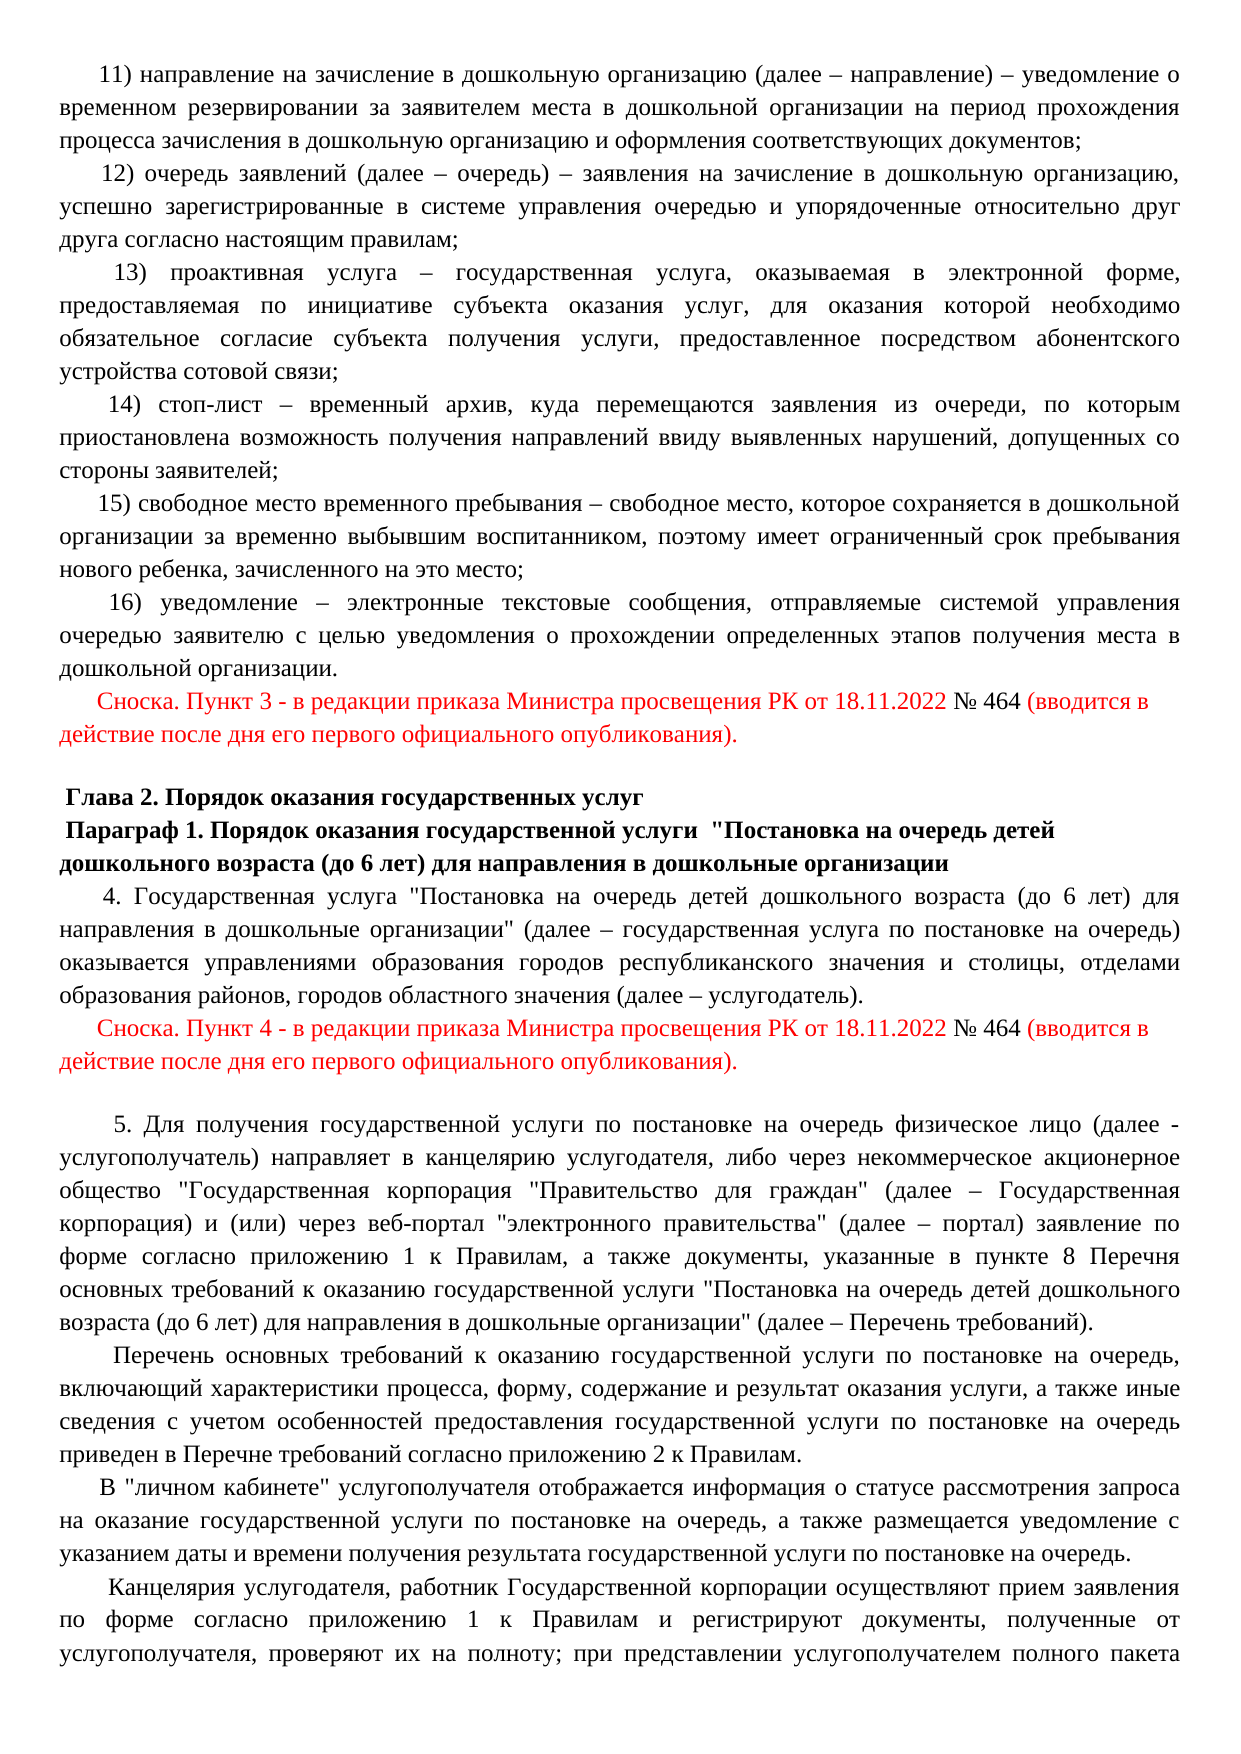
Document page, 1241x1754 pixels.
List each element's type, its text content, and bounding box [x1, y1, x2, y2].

text Сноска. Пункт 3 - в редакции приказа Министра просвещения РК от 18.11.2022 № 464 (вводится в действие после дня его первого официального опубликования). [59, 686, 1181, 778]
text 13) проактивная услуга – государственная услуга, оказываемая в электронной форме, предоставляемая по инициативе субъекта оказания услуг, для оказания которой необходимо обязательное согласие субъекта получения услуги, предоставленное посредством абонентского устройства сотовой связи; [59, 257, 1181, 385]
text Перечень основных требований к оказанию государственной услуги по постановке на очередь, включающий характеристики процесса, форму, содержание и результат оказания услуги, а также иные сведения с учетом особенностей предоставления государственной услуги по постановке на очередь приведен в Перечне требований согласно приложению 2 к Правилам. [59, 1340, 1181, 1468]
text 15) свободное место временного пребывания – свободное место, которое сохраняется в дошкольной организации за временно выбывшим воспитанником, поэтому имеет ограниченный срок пребывания нового ребенка, зачисленного на это место; [59, 488, 1181, 583]
text 4. Государственная услуга "Постановка на очередь детей дошкольного возраста (до 6 лет) для направления в дошкольные организации" (далее – государственная услуга по постановке на очередь) оказывается управлениями образования городов республиканского значения и столицы, отделами образования районов, городов областного значения (далее – услугодатель). [59, 881, 1181, 1009]
text В "личном кабинете" услугополучателя отображается информация о статусе рассмотрения запроса на оказание государственной услуги по постановке на очередь, а также размещается уведомление с указанием даты и времени получения результата государственной услуги по постановке на очередь. [59, 1472, 1181, 1567]
text Глава 2. Порядок оказания государственных услуг [59, 782, 1181, 811]
text 16) уведомление – электронные текстовые сообщения, отправляемые системой управления очередью заявителю с целью уведомления о прохождении определенных этапов получения места в дошкольной организации. [59, 587, 1181, 682]
text 5. Для получения государственной услуги по постановке на очередь физическое лицо (далее - услугополучатель) направляет в канцелярию услугодателя, либо через некоммерческое акционерное общество "Государственная корпорация "Правительство для граждан" (далее – Государственная корпорация) и (или) через веб-портал "электронного правительства" (далее – портал) заявление по форме согласно приложению 1 к Правилам, а также документы, указанные в пункте 8 Перечня основных требований к оказанию государственной услуги "Постановка на очередь детей дошкольного возраста (до 6 лет) для направления в дошкольные организации" (далее – Перечень требований). [59, 1109, 1181, 1336]
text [59, 1572, 1181, 1666]
text Параграф 1. Порядок оказания государственной услуги "Постановка на очередь детей дошкольного возраста (до 6 лет) для направления в дошкольные организации [59, 815, 1181, 877]
text Сноска. Пункт 4 - в редакции приказа Министра просвещения РК от 18.11.2022 № 464 (вводится в действие после дня его первого официального опубликования). [59, 1013, 1181, 1105]
text 12) очередь заявлений (далее – очередь) – заявления на зачисление в дошкольную организацию, успешно зарегистрированные в системе управления очередью и упорядоченные относительно друг друга согласно настоящим правилам; [59, 158, 1181, 253]
text 14) стоп-лист – временный архив, куда перемещаются заявления из очереди, по которым приостановлена возможность получения направлений ввиду выявленных нарушений, допущенных со стороны заявителей; [59, 389, 1181, 484]
text 11) направление на зачисление в дошкольную организацию (далее – направление) – уведомление о временном резервировании за заявителем места в дошкольной организации на период прохождения процесса зачисления в дошкольную организацию и оформления соответствующих документов; [59, 59, 1181, 154]
